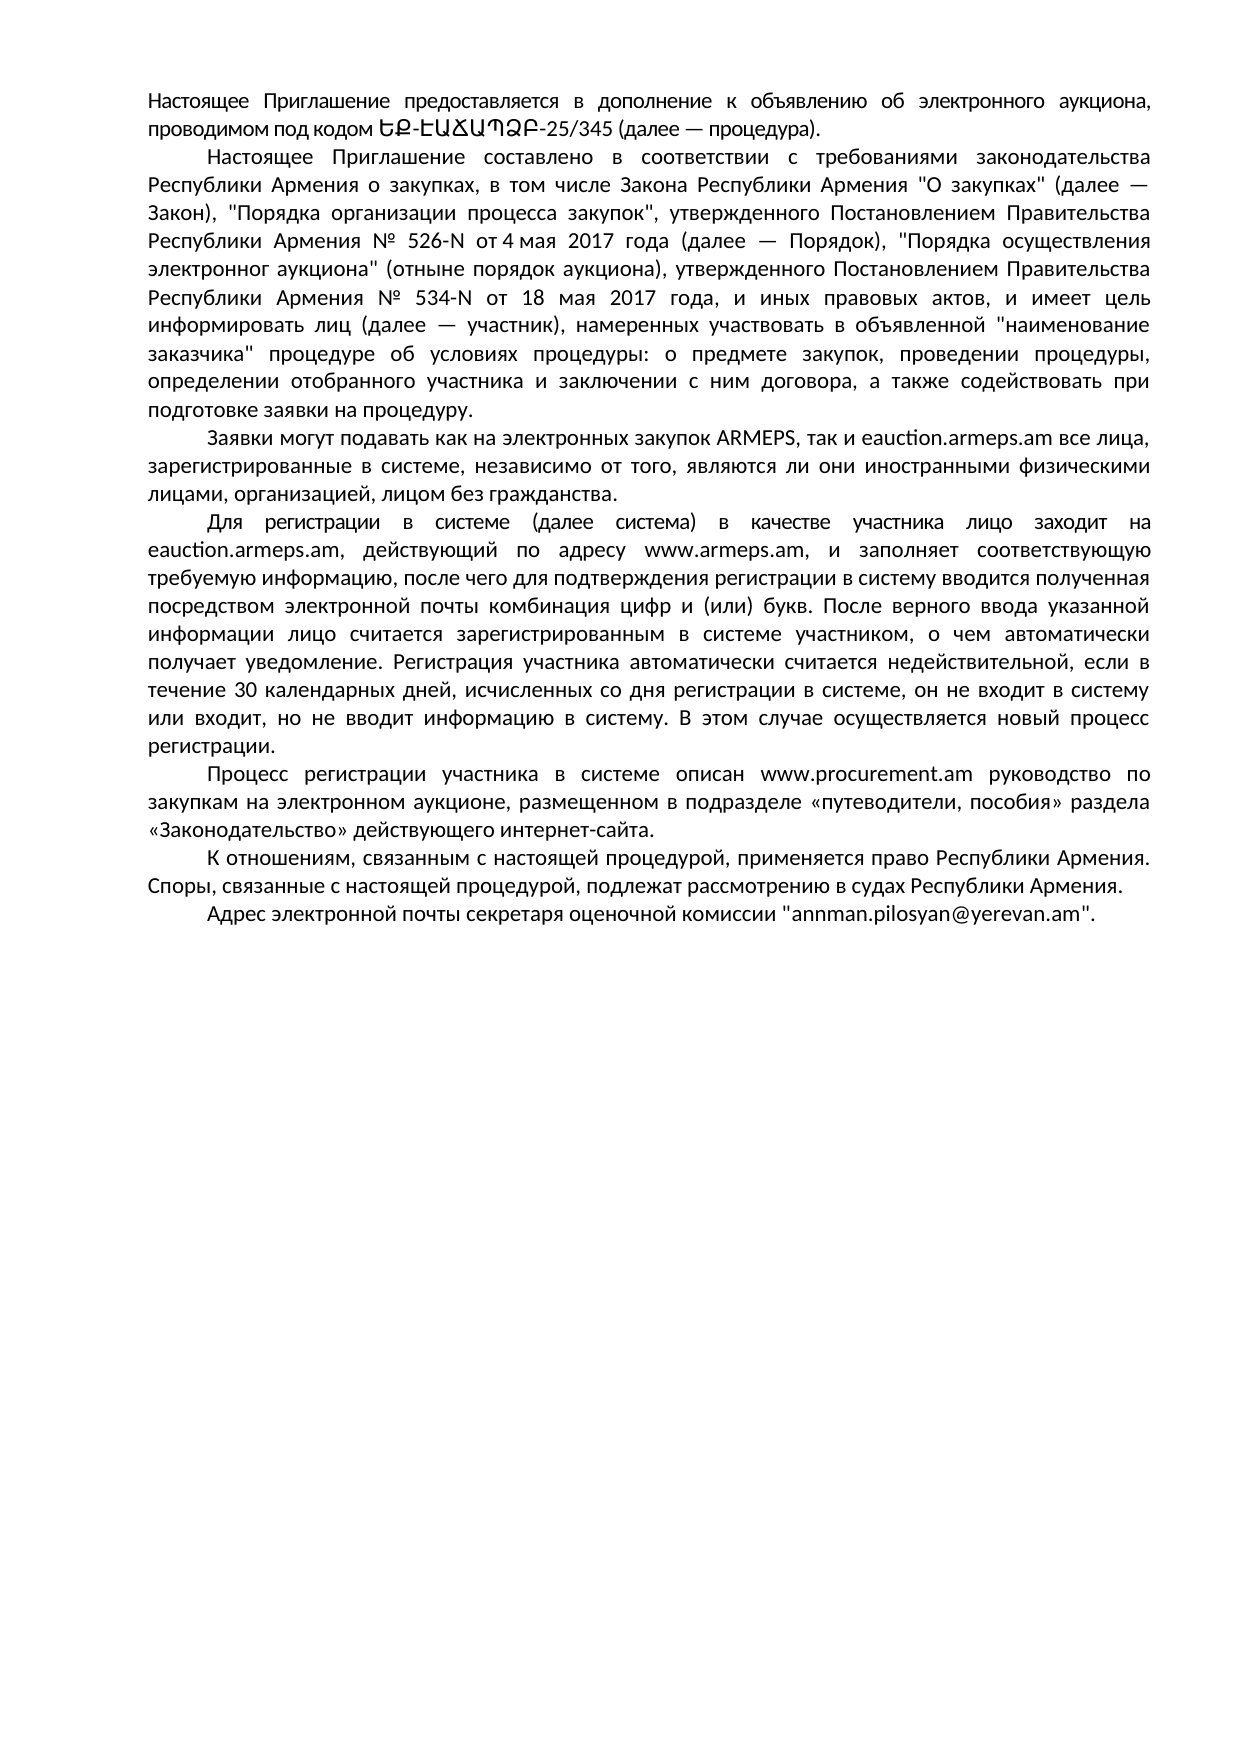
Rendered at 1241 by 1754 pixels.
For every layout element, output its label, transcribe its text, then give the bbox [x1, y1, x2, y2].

text Для регистрации в системе (далее система) в качестве участника лицо заходит на eauction.armeps.am, действующий по адресу www.armeps.am, и заполняет соответствующую требуемую информацию, после чего для подтверждения регистрации в систему вводится полученная посредством электронной почты комбинация цифр и (или) букв. После верного ввода указанной информации лицо считается зарегистрированным в системе участником, о чем автоматически получает уведомление. Регистрация участника автоматически считается недействительной, если в течение 30 календарных дней, исчисленных со дня регистрации в системе, он не входит в систему или входит, но не вводит информацию в систему. В этом случае осуществляется новый процесс регистрации. [148, 507, 1152, 759]
text К отношениям, связанным с настоящей процедурой, применяется право Республики Армения. Споры, связанные с настоящей процедурой, подлежат рассмотрению в судах Республики Армения. [148, 843, 1152, 899]
text Настоящее Приглашение предоставляется в дополнение к объявлению об электронного аукциона, проводимом под кодом ԵՔ-ԷԱՃԱՊՁԲ-25/345 (далее — процедура). [148, 86, 1152, 142]
text Процесс регистрации участника в системе описан www.procurement.am руководство по закупкам на электронном аукционе, размещенном в подразделе «путеводители, пособия» раздела «Законодательство» действующего интернет-сайта. [148, 759, 1152, 843]
text Настоящее Приглашение составлено в соответствии с требованиями законодательства Республики Армения о закупках, в том числе Закона Республики Армения "О закупках" (далее — Закон), "Порядка организации процесса закупок", утвержденного Постановлением Правительства Республики Армения № 526-N от 4 мая 2017 года (далее — Порядок), "Порядка осуществления электронног аукциона" (отныне порядок аукциона), утвержденного Постановлением Правительства Республики Армения № 534-N от 18 мая 2017 года, и иных правовых актов, и имеет цель информировать лиц (далее — участник), намеренных участвовать в объявленной "наименование заказчика" процедуре об условиях процедуры: о предмете закупок, проведении процедуры, определении отобранного участника и заключении с ним договора, а также содействовать при подготовке заявки на процедуру. [148, 142, 1152, 423]
text Заявки могут подавать как на электронных закупок ARMEPS, так и eauction.armeps.am все лица, зарегистрированные в системе, независимо от того, являются ли они иностранными физическими лицами, организацией, лицом без гражданства. [148, 423, 1152, 507]
text Адрес электронной почты секретаря оценочной комиссии "annman.pilosyan@yerevan.am". [148, 899, 1152, 927]
